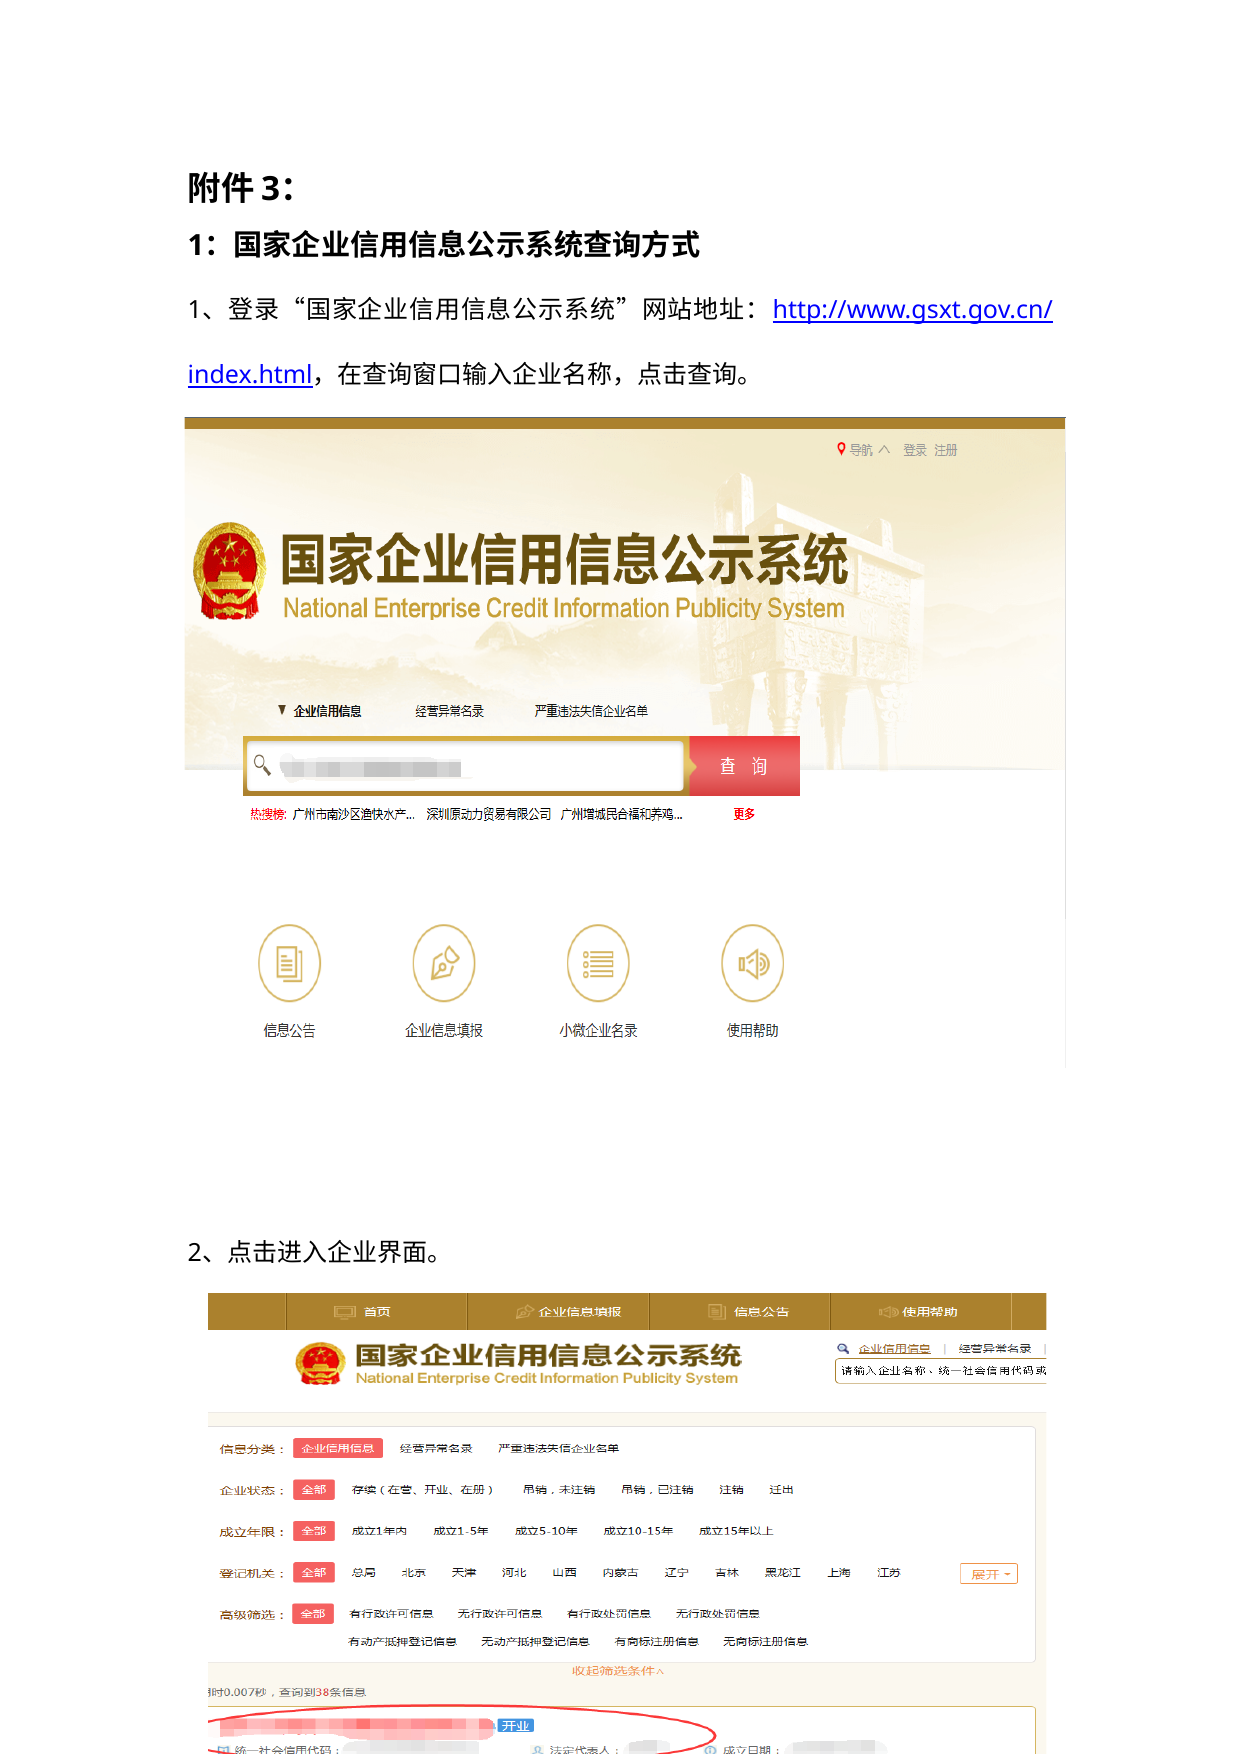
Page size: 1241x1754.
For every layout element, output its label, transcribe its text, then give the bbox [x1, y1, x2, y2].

text 附件3： [187, 162, 1053, 210]
text 2、点击进入企业界面。 [187, 1218, 1053, 1283]
text 1、登录“国家企业信用信息公示系统”网站地址：http://www.gsxt.gov.cn/index.html，在查询窗口输入企业名称，点击查询。 [187, 275, 1053, 405]
picture [184, 417, 1066, 1068]
picture [208, 1293, 1047, 1754]
text 1：国家企业信用信息公示系统查询方式 [187, 210, 1175, 275]
